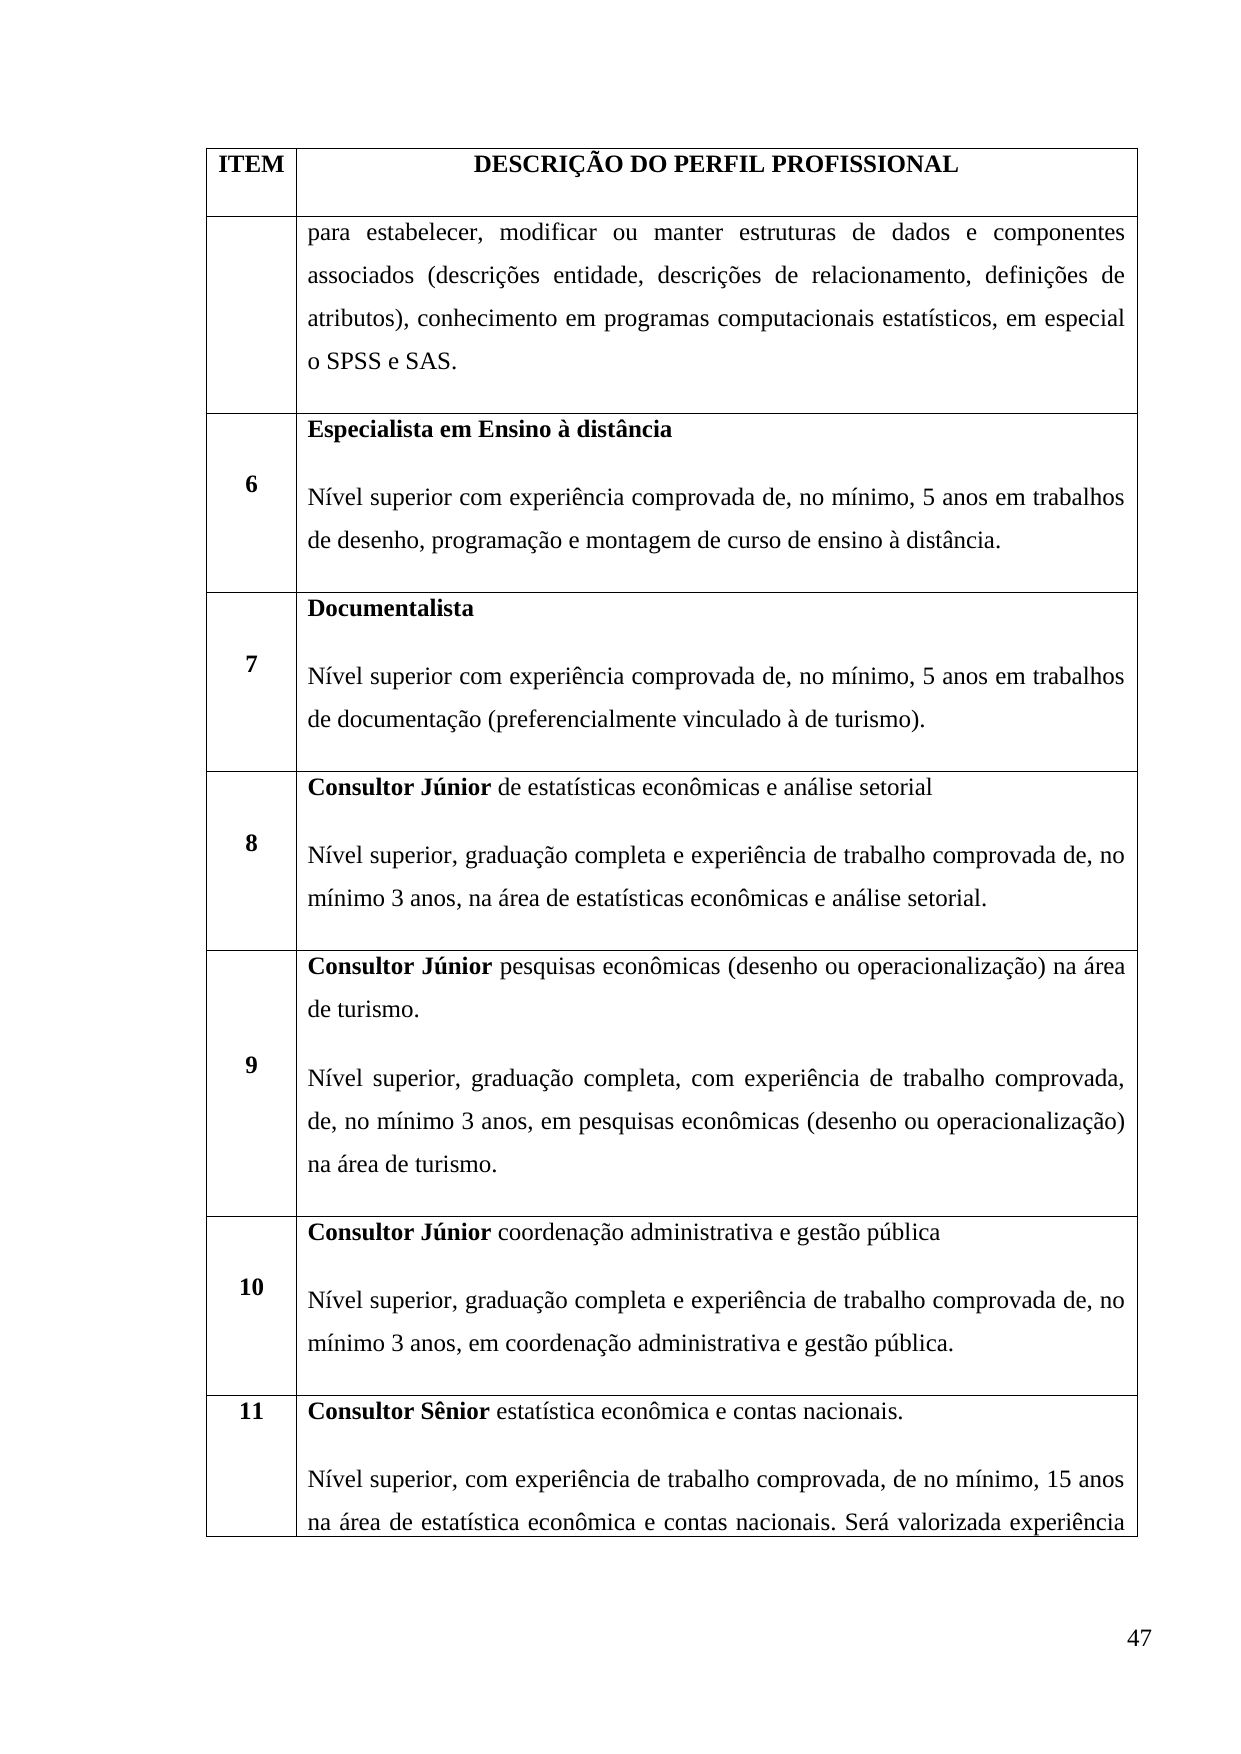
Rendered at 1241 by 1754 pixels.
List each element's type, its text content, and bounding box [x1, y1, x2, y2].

table_cell 10 [207, 1217, 296, 1395]
table_header DESCRIÇÃO DO PERFIL PROFISSIONAL [297, 149, 1137, 216]
table_cell 5 [207, 217, 296, 413]
table_cell 9 [207, 951, 296, 1216]
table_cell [297, 1396, 1137, 1536]
table_cell Consultor Júnior coordenação administrativa e gestão pública Nível superior, graduação completa e experiência de trabalho comprovada de, no mínimo 3 anos, em coordenação administrativa e gestão pública. [297, 1217, 1137, 1395]
table_cell Consultor Júnior de estatísticas econômicas e análise setorial Nível superior, graduação completa e experiência de trabalho comprovada de, no mínimo 3 anos, na área de estatísticas econômicas e análise setorial. [297, 772, 1137, 950]
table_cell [297, 217, 1137, 413]
table_cell 7 [207, 593, 296, 771]
table_cell 8 [207, 772, 296, 950]
table_header ITEM [207, 149, 296, 216]
table_cell Consultor Júnior pesquisas econômicas (desenho ou operacionalização) na área de turismo. Nível superior, graduação completa, com experiência de trabalho comprovada, de, no mínimo 3 anos, em pesquisas econômicas (desenho ou operacionalização) na área de turismo. [297, 951, 1137, 1216]
table_cell Especialista em Ensino à distância Nível superior com experiência comprovada de, no mínimo, 5 anos em trabalhos de desenho, programação e montagem de curso de ensino à distância. [297, 414, 1137, 592]
table_cell Documentalista Nível superior com experiência comprovada de, no mínimo, 5 anos em trabalhos de documentação (preferencialmente vinculado à de turismo). [297, 593, 1137, 771]
table_cell 6 [207, 414, 296, 592]
table_cell 11 [207, 1396, 296, 1536]
